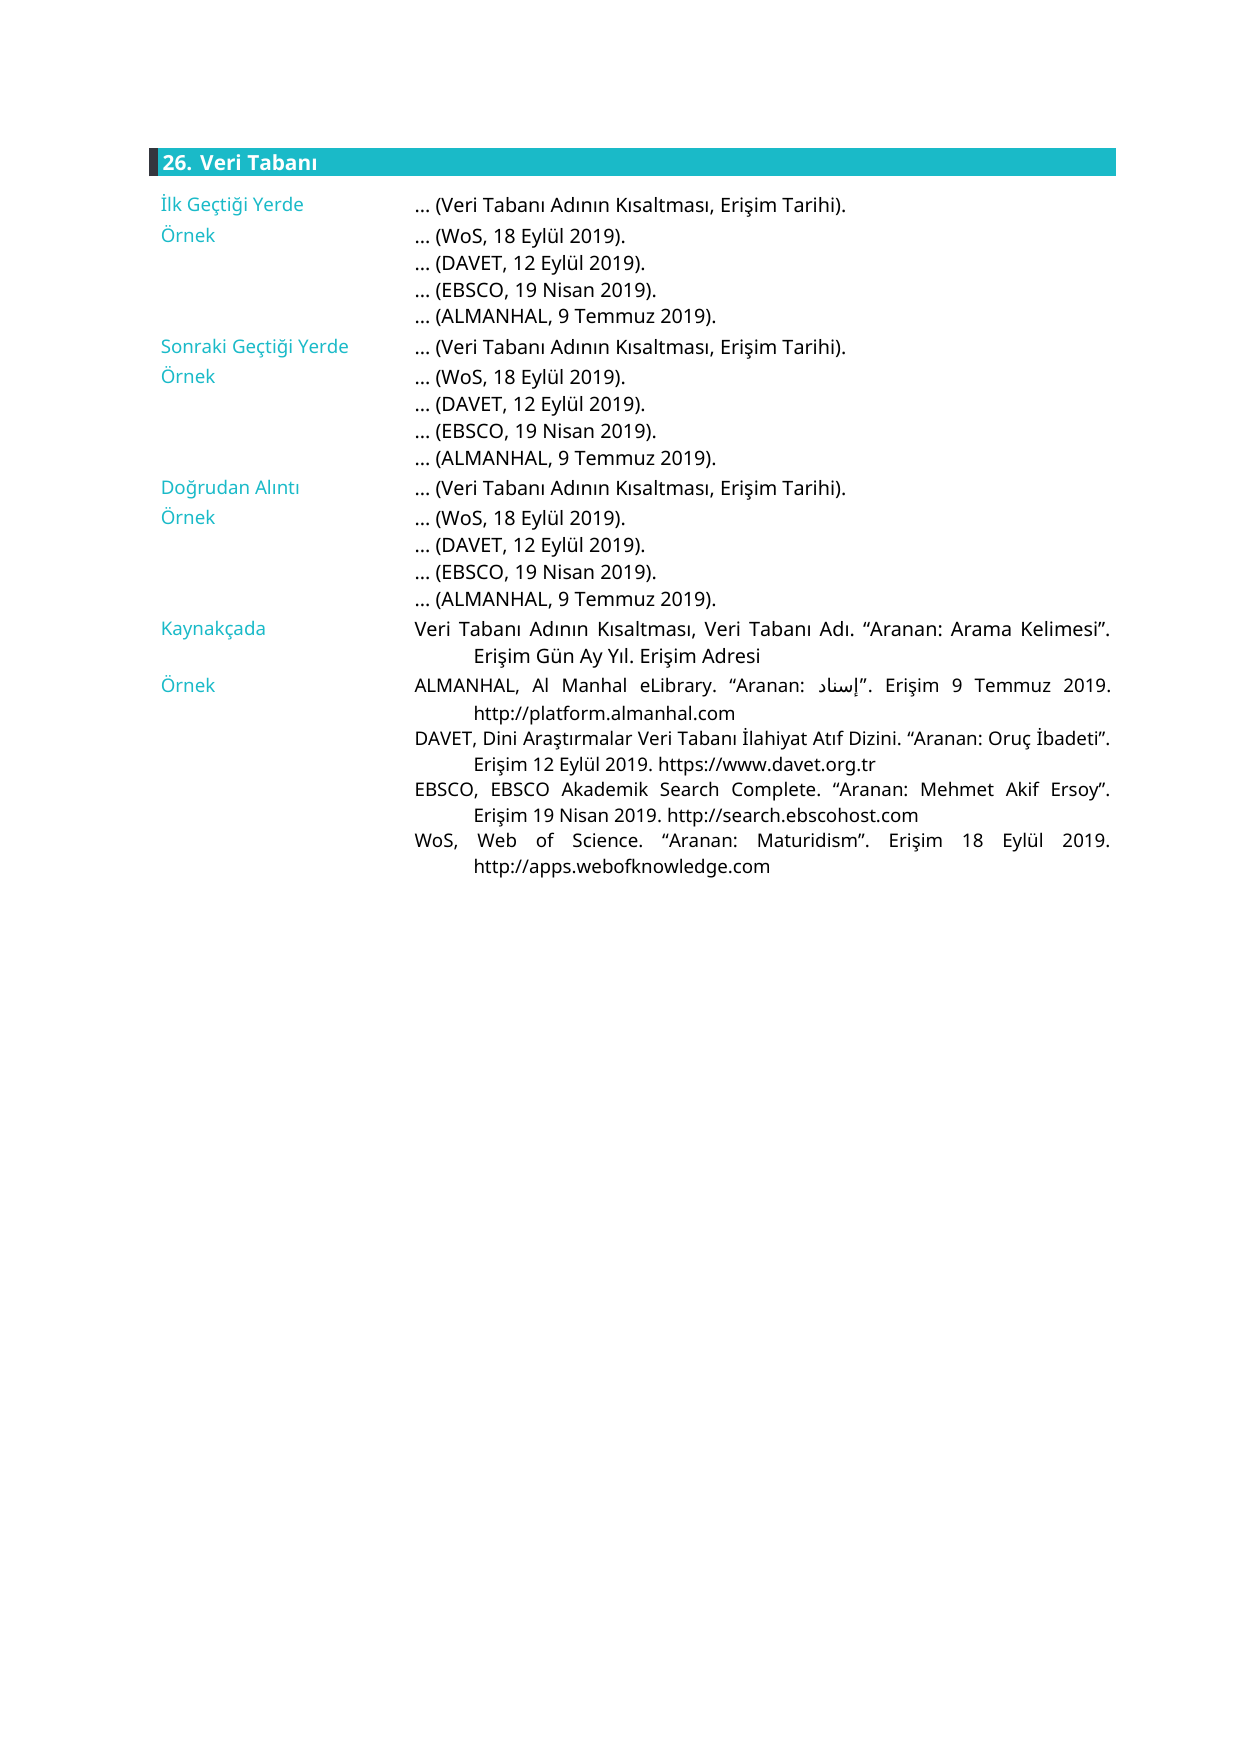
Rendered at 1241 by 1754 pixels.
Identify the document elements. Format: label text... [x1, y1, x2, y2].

table_cell Örnek [151, 504, 402, 612]
table_cell Sonraki Geçtiği Yerde [151, 333, 402, 360]
subtitle Veri Tabanı [158, 148, 1116, 176]
table_cell ... (Veri Tabanı Adının Kısaltması, Erişim Tarihi). [405, 474, 1121, 501]
table_cell Örnek [151, 672, 402, 879]
table_header ... (Veri Tabanı Adının Kısaltması, Erişim Tarihi). [405, 192, 1121, 219]
table_cell ... (Veri Tabanı Adının Kısaltması, Erişim Tarihi). [405, 333, 1121, 360]
table_cell Doğrudan Alıntı [151, 474, 402, 501]
table_cell ... (WoS, 18 Eylül 2019). ... (DAVET, 12 Eylül 2019). ... (EBSCO, 19 Nisan 2019). ... (ALMANHAL, 9 Temmuz 2019). [405, 504, 1121, 612]
table_cell Veri Tabanı Adının Kısaltması, Veri Tabanı Adı. “Aranan: Arama Kelimesi”. Erişim Gün Ay Yıl. Erişim Adresi [405, 615, 1121, 669]
table_cell Örnek [151, 222, 402, 330]
table_cell Örnek [151, 363, 402, 471]
table_cell Kaynakçada [151, 615, 402, 669]
table_cell ALMANHAL, Al Manhal eLibrary. “Aranan: إسناد”. Erişim 9 Temmuz 2019. http://platform.almanhal.com DAVET, Dini Araştırmalar Veri Tabanı İlahiyat Atıf Dizini. “Aranan: Oruç İbadeti”. Erişim 12 Eylül 2019. https://www.davet.org.tr EBSCO, EBSCO Akademik Search Complete. “Aranan: Mehmet Akif Ersoy”. Erişim 19 Nisan 2019. http://search.ebscohost.com WoS, Web of Science. “Aranan: Maturidism”. Erişim 18 Eylül 2019. http://apps.webofknowledge.com [405, 672, 1121, 879]
table_cell ... (WoS, 18 Eylül 2019). ... (DAVET, 12 Eylül 2019). ... (EBSCO, 19 Nisan 2019). ... (ALMANHAL, 9 Temmuz 2019). [405, 222, 1121, 330]
table_header İlk Geçtiği Yerde [151, 192, 402, 219]
table_cell ... (WoS, 18 Eylül 2019). ... (DAVET, 12 Eylül 2019). ... (EBSCO, 19 Nisan 2019). ... (ALMANHAL, 9 Temmuz 2019). [405, 363, 1121, 471]
